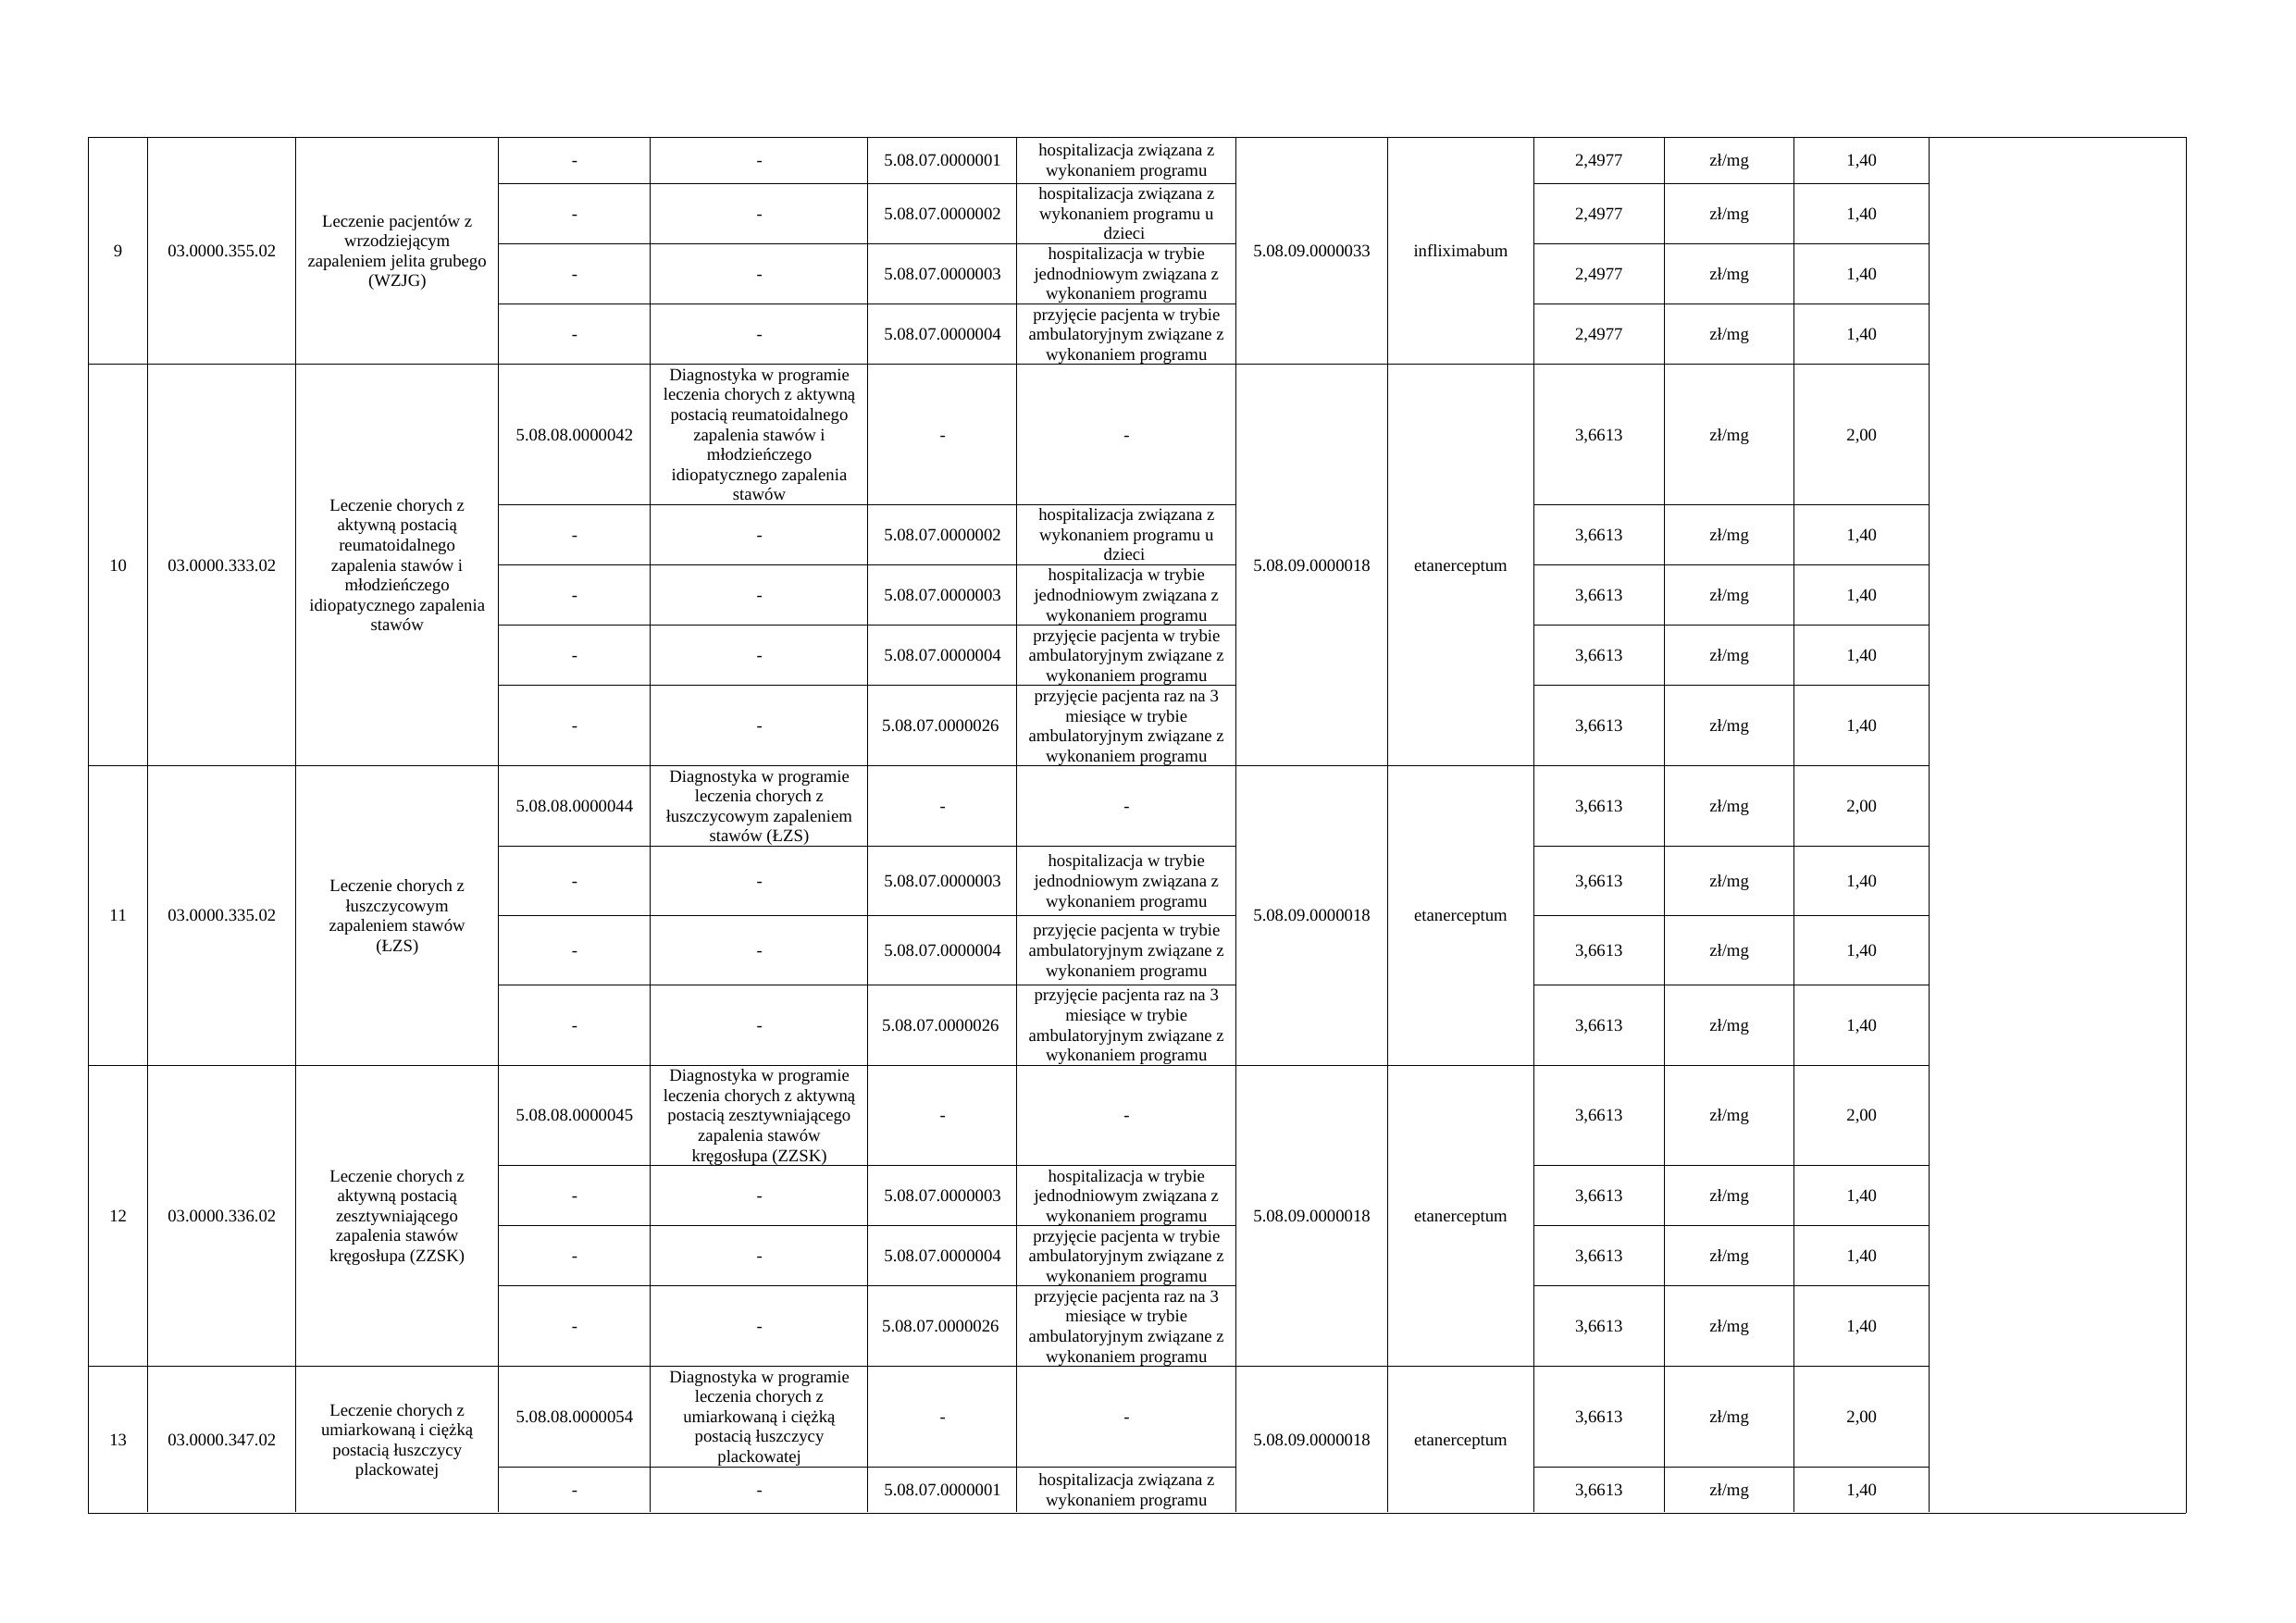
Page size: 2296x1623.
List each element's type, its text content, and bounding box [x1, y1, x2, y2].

table_cell hospitalizacja w trybie jednodniowym związana z wykonaniem programu [1017, 565, 1235, 625]
table_cell hospitalizacja związana z wykonaniem programu [1017, 1468, 1235, 1512]
table_cell - [651, 985, 867, 1065]
table_cell - [651, 847, 867, 915]
table_cell zł/mg [1665, 565, 1793, 625]
table_cell - [499, 138, 650, 183]
table_cell przyjęcie pacjenta raz na 3 miesiące w trybie ambulatoryjnym związane z wykonaniem programu [1017, 686, 1235, 765]
table_cell 1,40 [1794, 1286, 1929, 1366]
table_cell zł/mg [1665, 184, 1793, 243]
table_cell 5.08.07.0000004 [868, 1226, 1016, 1285]
table_cell 1,40 [1794, 626, 1929, 685]
table_cell 5.08.08.0000042 [499, 365, 650, 504]
table_cell 2,4977 [1534, 244, 1664, 304]
table_cell 5.08.07.0000004 [868, 304, 1016, 364]
table_cell 3,6613 [1534, 1367, 1664, 1466]
table_cell hospitalizacja w trybie jednodniowym związana z wykonaniem programu [1017, 847, 1235, 915]
table_cell - [499, 244, 650, 304]
table_cell - [499, 304, 650, 364]
table_cell - [499, 1166, 650, 1225]
table_cell zł/mg [1665, 138, 1793, 183]
table_cell - [651, 916, 867, 985]
table_cell - [1017, 1367, 1235, 1466]
table_cell etanerceptum [1388, 365, 1533, 765]
table_cell Leczenie chorych z umiarkowaną i ciężką postacią łuszczycy plackowatej [296, 1367, 498, 1512]
table_cell zł/mg [1665, 766, 1793, 846]
table_cell Leczenie chorych z aktywną postacią zesztywniającego zapalenia stawów kręgosłupa (ZZSK) [296, 1066, 498, 1366]
table_cell 13 [89, 1367, 147, 1512]
table_cell 2,4977 [1534, 138, 1664, 183]
table_cell 1,40 [1794, 184, 1929, 243]
table_cell - [868, 1066, 1016, 1165]
table_cell - [499, 916, 650, 985]
table_cell - [651, 565, 867, 625]
table_cell 5.08.07.0000003 [868, 1166, 1016, 1225]
table_cell 5.08.09.0000018 [1236, 1066, 1387, 1366]
table_cell 3,6613 [1534, 686, 1664, 765]
table_cell 2,00 [1794, 1367, 1929, 1466]
table_cell Diagnostyka w programie leczenia chorych z umiarkowaną i ciężką postacią łuszczycy plackowatej [651, 1367, 867, 1466]
table_cell 5.08.07.0000003 [868, 565, 1016, 625]
table_cell Leczenie chorych z aktywną postacią reumatoidalnego zapalenia stawów i młodzieńczego idiopatycznego zapalenia stawów [296, 365, 498, 765]
table_cell 3,6613 [1534, 505, 1664, 564]
table_cell 03.0000.333.02 [148, 365, 295, 765]
table_cell 1,40 [1794, 686, 1929, 765]
table_cell 5.08.07.0000002 [868, 505, 1016, 564]
table_cell 3,6613 [1534, 1166, 1664, 1225]
table_cell - [499, 505, 650, 564]
table_cell 3,6613 [1534, 626, 1664, 685]
table_cell 3,6613 [1534, 985, 1664, 1065]
table_cell 5.08.07.0000001 [868, 1468, 1016, 1512]
table_cell 5.08.08.0000045 [499, 1066, 650, 1165]
table_cell - [868, 1367, 1016, 1466]
table_cell - [651, 1166, 867, 1225]
table_cell 1,40 [1794, 505, 1929, 564]
table_cell 5.08.07.0000001 [868, 138, 1016, 183]
table_cell 1,40 [1794, 1226, 1929, 1285]
table_cell infliximabum [1388, 138, 1533, 364]
table_cell 3,6613 [1534, 1066, 1664, 1165]
table_cell zł/mg [1665, 626, 1793, 685]
table_cell - [651, 244, 867, 304]
table_cell - [499, 847, 650, 915]
table_cell - [1017, 1066, 1235, 1165]
table_cell 5.08.09.0000018 [1236, 365, 1387, 765]
table_cell etanerceptum [1388, 766, 1533, 1065]
table_cell Diagnostyka w programie leczenia chorych z aktywną postacią reumatoidalnego zapalenia stawów i młodzieńczego idiopatycznego zapalenia stawów [651, 365, 867, 504]
table_cell 03.0000.355.02 [148, 138, 295, 364]
table_cell 1,40 [1794, 565, 1929, 625]
table_cell zł/mg [1665, 686, 1793, 765]
table_cell - [499, 565, 650, 625]
table_cell 5.08.08.0000054 [499, 1367, 650, 1466]
table_cell przyjęcie pacjenta w trybie ambulatoryjnym związane z wykonaniem programu [1017, 626, 1235, 685]
table_cell przyjęcie pacjenta raz na 3 miesiące w trybie ambulatoryjnym związane z wykonaniem programu [1017, 1286, 1235, 1366]
table_cell 1,40 [1794, 1468, 1929, 1512]
table_cell zł/mg [1665, 505, 1793, 564]
table_cell - [499, 1286, 650, 1366]
table_cell 2,4977 [1534, 304, 1664, 364]
table_cell zł/mg [1665, 1226, 1793, 1285]
table_cell hospitalizacja w trybie jednodniowym związana z wykonaniem programu [1017, 1166, 1235, 1225]
table_cell 03.0000.336.02 [148, 1066, 295, 1366]
table_cell 3,6613 [1534, 365, 1664, 504]
table_cell Leczenie chorych z łuszczycowym zapaleniem stawów (ŁZS) [296, 766, 498, 1065]
table_cell hospitalizacja związana z wykonaniem programu u dzieci [1017, 505, 1235, 564]
table_cell 3,6613 [1534, 565, 1664, 625]
table_cell - [1017, 766, 1235, 846]
table_cell 03.0000.335.02 [148, 766, 295, 1065]
table_cell hospitalizacja związana z wykonaniem programu [1017, 138, 1235, 183]
table_cell - [868, 766, 1016, 846]
table_cell 9 [89, 138, 147, 364]
table_cell 3,6613 [1534, 847, 1664, 915]
table_cell hospitalizacja w trybie jednodniowym związana z wykonaniem programu [1017, 244, 1235, 304]
table_cell 12 [89, 1066, 147, 1366]
table_cell 10 [89, 365, 147, 765]
table_cell 1,40 [1794, 138, 1929, 183]
table_cell zł/mg [1665, 1166, 1793, 1225]
table_cell zł/mg [1665, 1367, 1793, 1466]
table_cell zł/mg [1665, 244, 1793, 304]
table_cell - [1017, 365, 1235, 504]
table_cell etanerceptum [1388, 1367, 1533, 1512]
table_cell Leczenie pacjentów z wrzodziejącym zapaleniem jelita grubego (WZJG) [296, 138, 498, 364]
table_cell zł/mg [1665, 985, 1793, 1065]
table_cell zł/mg [1665, 1468, 1793, 1512]
table_cell 5.08.09.0000033 [1236, 138, 1387, 364]
table_cell 3,6613 [1534, 766, 1664, 846]
table_cell - [651, 505, 867, 564]
table_cell przyjęcie pacjenta w trybie ambulatoryjnym związane z wykonaniem programu [1017, 916, 1235, 985]
table_cell 03.0000.347.02 [148, 1367, 295, 1512]
table_cell zł/mg [1665, 365, 1793, 504]
table_cell 1,40 [1794, 244, 1929, 304]
table_cell zł/mg [1665, 916, 1793, 985]
table_cell zł/mg [1665, 1286, 1793, 1366]
table_cell - [651, 686, 867, 765]
table_cell przyjęcie pacjenta w trybie ambulatoryjnym związane z wykonaniem programu [1017, 1226, 1235, 1285]
table_cell - [499, 184, 650, 243]
table_cell 1,40 [1794, 1166, 1929, 1225]
table_cell 5.08.09.0000018 [1236, 1367, 1387, 1512]
table_cell 5.08.07.0000004 [868, 626, 1016, 685]
table_cell 1,40 [1794, 847, 1929, 915]
table_cell - [499, 626, 650, 685]
table_cell - [651, 304, 867, 364]
table_cell zł/mg [1665, 304, 1793, 364]
table_cell 5.08.07.0000003 [868, 244, 1016, 304]
table_cell 1,40 [1794, 304, 1929, 364]
table_cell - [651, 1286, 867, 1366]
table_cell 1,40 [1794, 916, 1929, 985]
table_cell - [499, 686, 650, 765]
table_cell etanerceptum [1388, 1066, 1533, 1366]
table_cell - [499, 1468, 650, 1512]
table_cell - [651, 1468, 867, 1512]
table_cell hospitalizacja związana z wykonaniem programu u dzieci [1017, 184, 1235, 243]
table_cell 5.08.07.0000026 [868, 985, 1016, 1065]
table_cell 5.08.07.0000002 [868, 184, 1016, 243]
table_cell 11 [89, 766, 147, 1065]
table_cell 5.08.08.0000044 [499, 766, 650, 846]
table_cell 2,00 [1794, 365, 1929, 504]
table_cell - [499, 985, 650, 1065]
table_cell zł/mg [1665, 847, 1793, 915]
table_cell - [499, 1226, 650, 1285]
table_cell 3,6613 [1534, 916, 1664, 985]
table_cell 3,6613 [1534, 1226, 1664, 1285]
table_cell 3,6613 [1534, 1468, 1664, 1512]
table_cell 1,40 [1794, 985, 1929, 1065]
table_cell - [651, 1226, 867, 1285]
table_cell zł/mg [1665, 1066, 1793, 1165]
table_cell - [651, 184, 867, 243]
table_cell 5.08.07.0000026 [868, 686, 1016, 765]
table_cell - [868, 365, 1016, 504]
table_cell - [651, 138, 867, 183]
table_cell 3,6613 [1534, 1286, 1664, 1366]
table_cell 2,00 [1794, 1066, 1929, 1165]
table_cell 5.08.07.0000004 [868, 916, 1016, 985]
table_cell - [651, 626, 867, 685]
table_cell Diagnostyka w programie leczenia chorych z aktywną postacią zesztywniającego zapalenia stawów kręgosłupa (ZZSK) [651, 1066, 867, 1165]
table_cell przyjęcie pacjenta raz na 3 miesiące w trybie ambulatoryjnym związane z wykonaniem programu [1017, 985, 1235, 1065]
table_cell 2,4977 [1534, 184, 1664, 243]
table_cell przyjęcie pacjenta w trybie ambulatoryjnym związane z wykonaniem programu [1017, 304, 1235, 364]
table_cell Diagnostyka w programie leczenia chorych z łuszczycowym zapaleniem stawów (ŁZS) [651, 766, 867, 846]
table_cell 5.08.09.0000018 [1236, 766, 1387, 1065]
table_cell 5.08.07.0000003 [868, 847, 1016, 915]
table_cell 2,00 [1794, 766, 1929, 846]
table_cell 5.08.07.0000026 [868, 1286, 1016, 1366]
